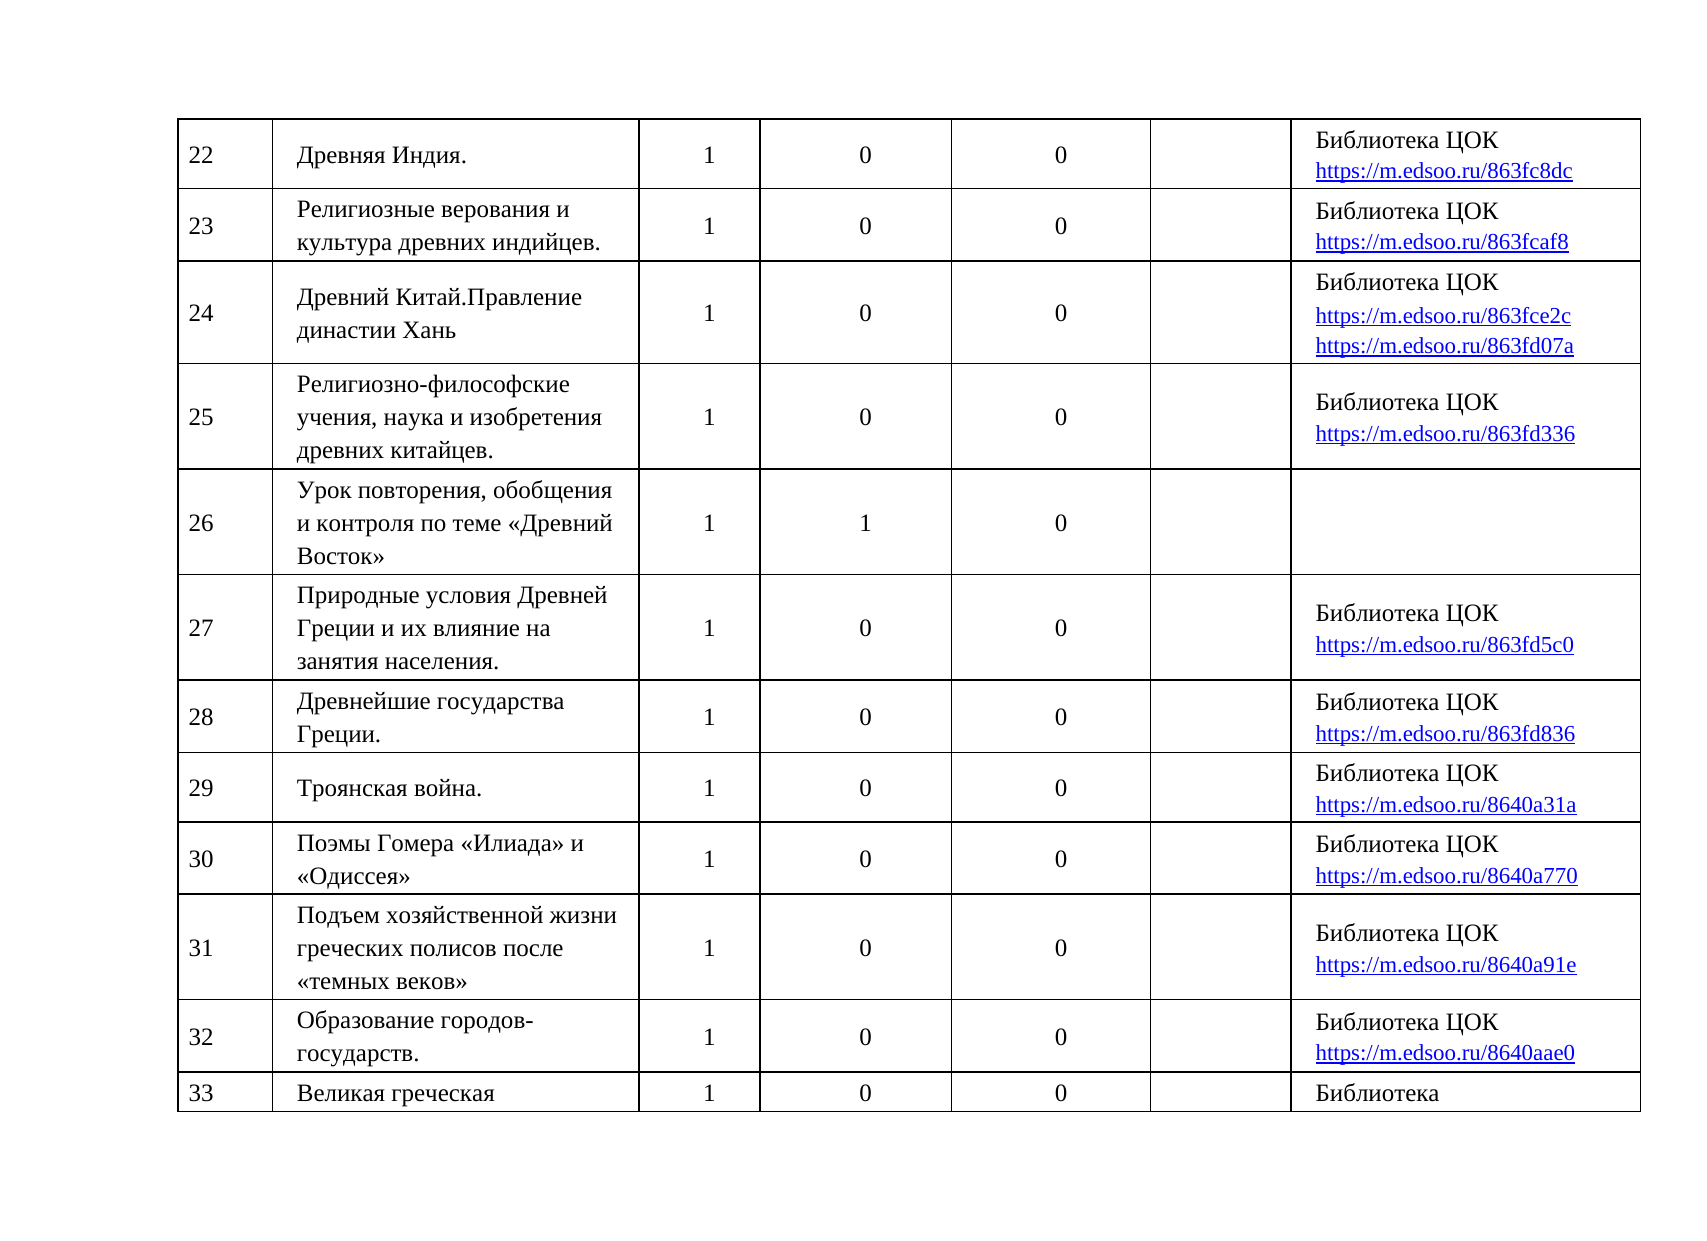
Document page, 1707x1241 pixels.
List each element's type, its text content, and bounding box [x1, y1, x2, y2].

table_cell 0 [761, 1000, 951, 1071]
table_cell 1 [640, 1073, 759, 1111]
table_cell 27 [179, 575, 272, 679]
table_cell 1 [640, 753, 759, 821]
table_cell 1 [761, 470, 951, 573]
table_cell Урок повторения, обобщения и контроля по теме «Древний Восток» [273, 470, 638, 573]
table_cell 0 [761, 120, 951, 188]
table_cell 0 [952, 262, 1150, 363]
table_cell 0 [761, 262, 951, 363]
table_cell 0 [761, 753, 951, 821]
table_cell 33 [179, 1073, 272, 1111]
table_cell 0 [761, 575, 951, 679]
table_cell 1 [640, 823, 759, 893]
table_cell 1 [640, 575, 759, 679]
table_cell 0 [952, 753, 1150, 821]
table_cell 31 [179, 895, 272, 999]
table_cell 1 [640, 681, 759, 751]
table_cell 0 [761, 823, 951, 893]
table_cell 0 [761, 895, 951, 999]
table_cell 23 [179, 189, 272, 260]
table_cell 28 [179, 681, 272, 751]
table_cell [1151, 262, 1290, 363]
table_cell Древняя Индия. [273, 120, 638, 188]
table_cell 0 [761, 1073, 951, 1111]
table_cell 0 [952, 120, 1150, 188]
table_cell 0 [952, 1000, 1150, 1071]
table_cell 0 [761, 364, 951, 468]
table_cell Природные условия Древней Греции и их влияние на занятия населения. [273, 575, 638, 679]
table_cell 29 [179, 753, 272, 821]
table_cell 0 [952, 575, 1150, 679]
table_cell [1151, 681, 1290, 751]
table_cell Библиотека ЦОК https://m.edsoo.ru/8640a31a [1292, 753, 1640, 821]
table_cell [1151, 823, 1290, 893]
table_cell Библиотека ЦОК https://m.edsoo.ru/863fcaf8 [1292, 189, 1640, 260]
table_cell 1 [640, 364, 759, 468]
table_cell [1151, 120, 1290, 188]
table_cell Троянская война. [273, 753, 638, 821]
table_cell 1 [640, 470, 759, 573]
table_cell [273, 1073, 638, 1111]
table_cell 0 [952, 895, 1150, 999]
table_cell Древний Китай.Правление династии Хань [273, 262, 638, 363]
table_cell Библиотека ЦОК https://m.edsoo.ru/8640a770 [1292, 823, 1640, 893]
table_cell 0 [761, 681, 951, 751]
table_cell Религиозно-философские учения, наука и изобретения древних китайцев. [273, 364, 638, 468]
table_cell [1151, 189, 1290, 260]
table_cell [1151, 575, 1290, 679]
table_cell 0 [952, 1073, 1150, 1111]
table_cell Библиотека ЦОК https://m.edsoo.ru/863fd5c0 [1292, 575, 1640, 679]
table_cell [1151, 364, 1290, 468]
table_cell Библиотека ЦОК https://m.edsoo.ru/8640aae0 [1292, 1000, 1640, 1071]
table_cell 30 [179, 823, 272, 893]
table_cell 1 [640, 262, 759, 363]
table_cell Библиотека ЦОК https://m.edsoo.ru/863fd836 [1292, 681, 1640, 751]
table_cell 24 [179, 262, 272, 363]
table_cell [1292, 470, 1640, 573]
table_cell Библиотека ЦОК https://m.edsoo.ru/863fce2c https://m.edsoo.ru/863fd07a [1292, 262, 1640, 363]
table_cell Поэмы Гомера «Илиада» и «Одиссея» [273, 823, 638, 893]
table_cell Библиотека ЦОК https://m.edsoo.ru/863fd336 [1292, 364, 1640, 468]
table_cell 1 [640, 120, 759, 188]
table_cell [1151, 1000, 1290, 1071]
table_cell Образование городов-государств. [273, 1000, 638, 1071]
table_cell 0 [952, 823, 1150, 893]
table_cell Древнейшие государства Греции. [273, 681, 638, 751]
table_cell 22 [179, 120, 272, 188]
table_cell [1151, 895, 1290, 999]
table_cell Подъем хозяйственной жизни греческих полисов после «темных веков» [273, 895, 638, 999]
table_cell [1151, 1073, 1290, 1111]
table_cell 0 [952, 364, 1150, 468]
table_cell 26 [179, 470, 272, 573]
table_cell Религиозные верования и культура древних индийцев. [273, 189, 638, 260]
table_cell [1151, 753, 1290, 821]
table_cell Библиотека ЦОК https://m.edsoo.ru/863fc8dc [1292, 120, 1640, 188]
table_cell [1151, 470, 1290, 573]
table_cell 32 [179, 1000, 272, 1071]
table_cell 0 [952, 189, 1150, 260]
table_cell 25 [179, 364, 272, 468]
table_cell 0 [952, 681, 1150, 751]
table_cell 1 [640, 1000, 759, 1071]
table_cell 1 [640, 189, 759, 260]
table_cell Библиотека ЦОК https://m.edsoo.ru/8640a91e [1292, 895, 1640, 999]
table_cell 0 [952, 470, 1150, 573]
table_cell 1 [640, 895, 759, 999]
table_cell 0 [761, 189, 951, 260]
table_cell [1292, 1073, 1640, 1111]
